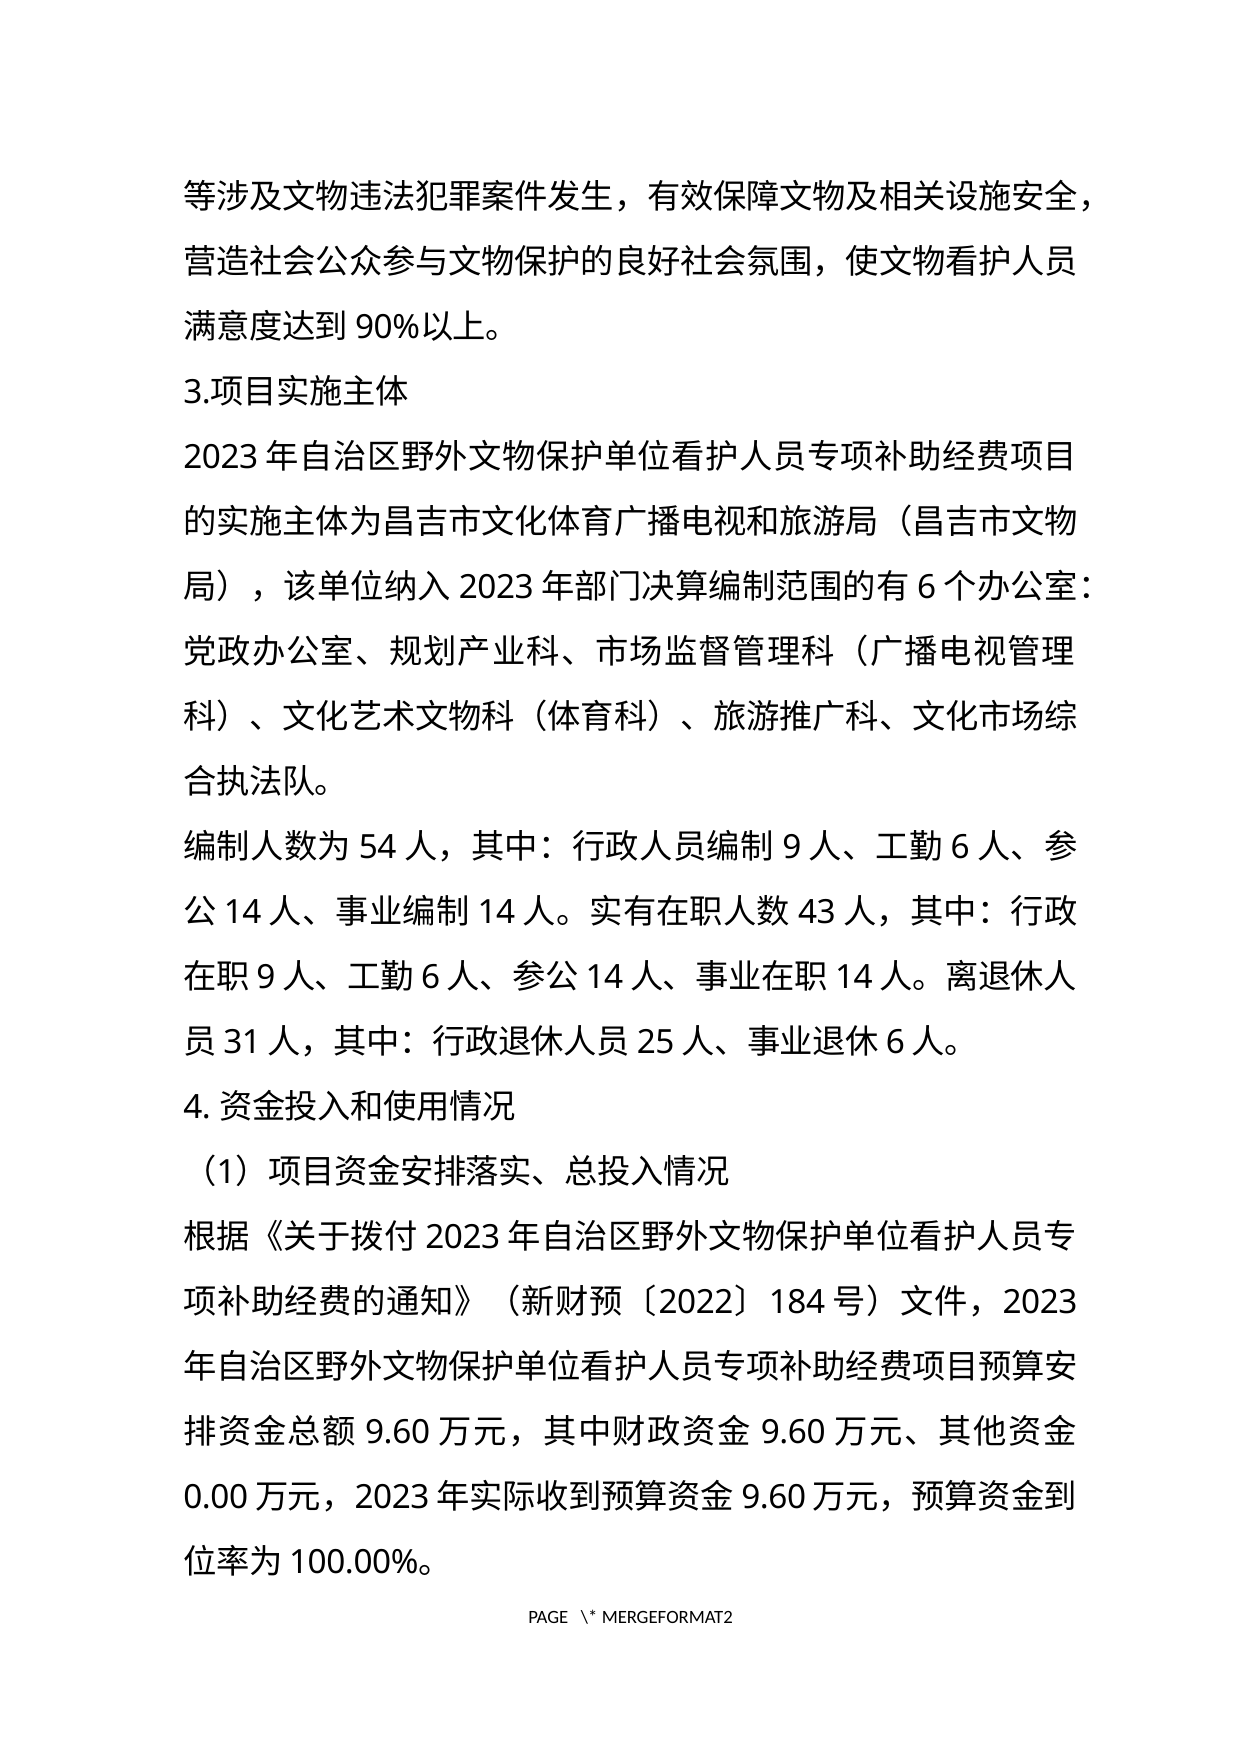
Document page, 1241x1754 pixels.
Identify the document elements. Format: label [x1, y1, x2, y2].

text [183, 162, 1078, 1592]
